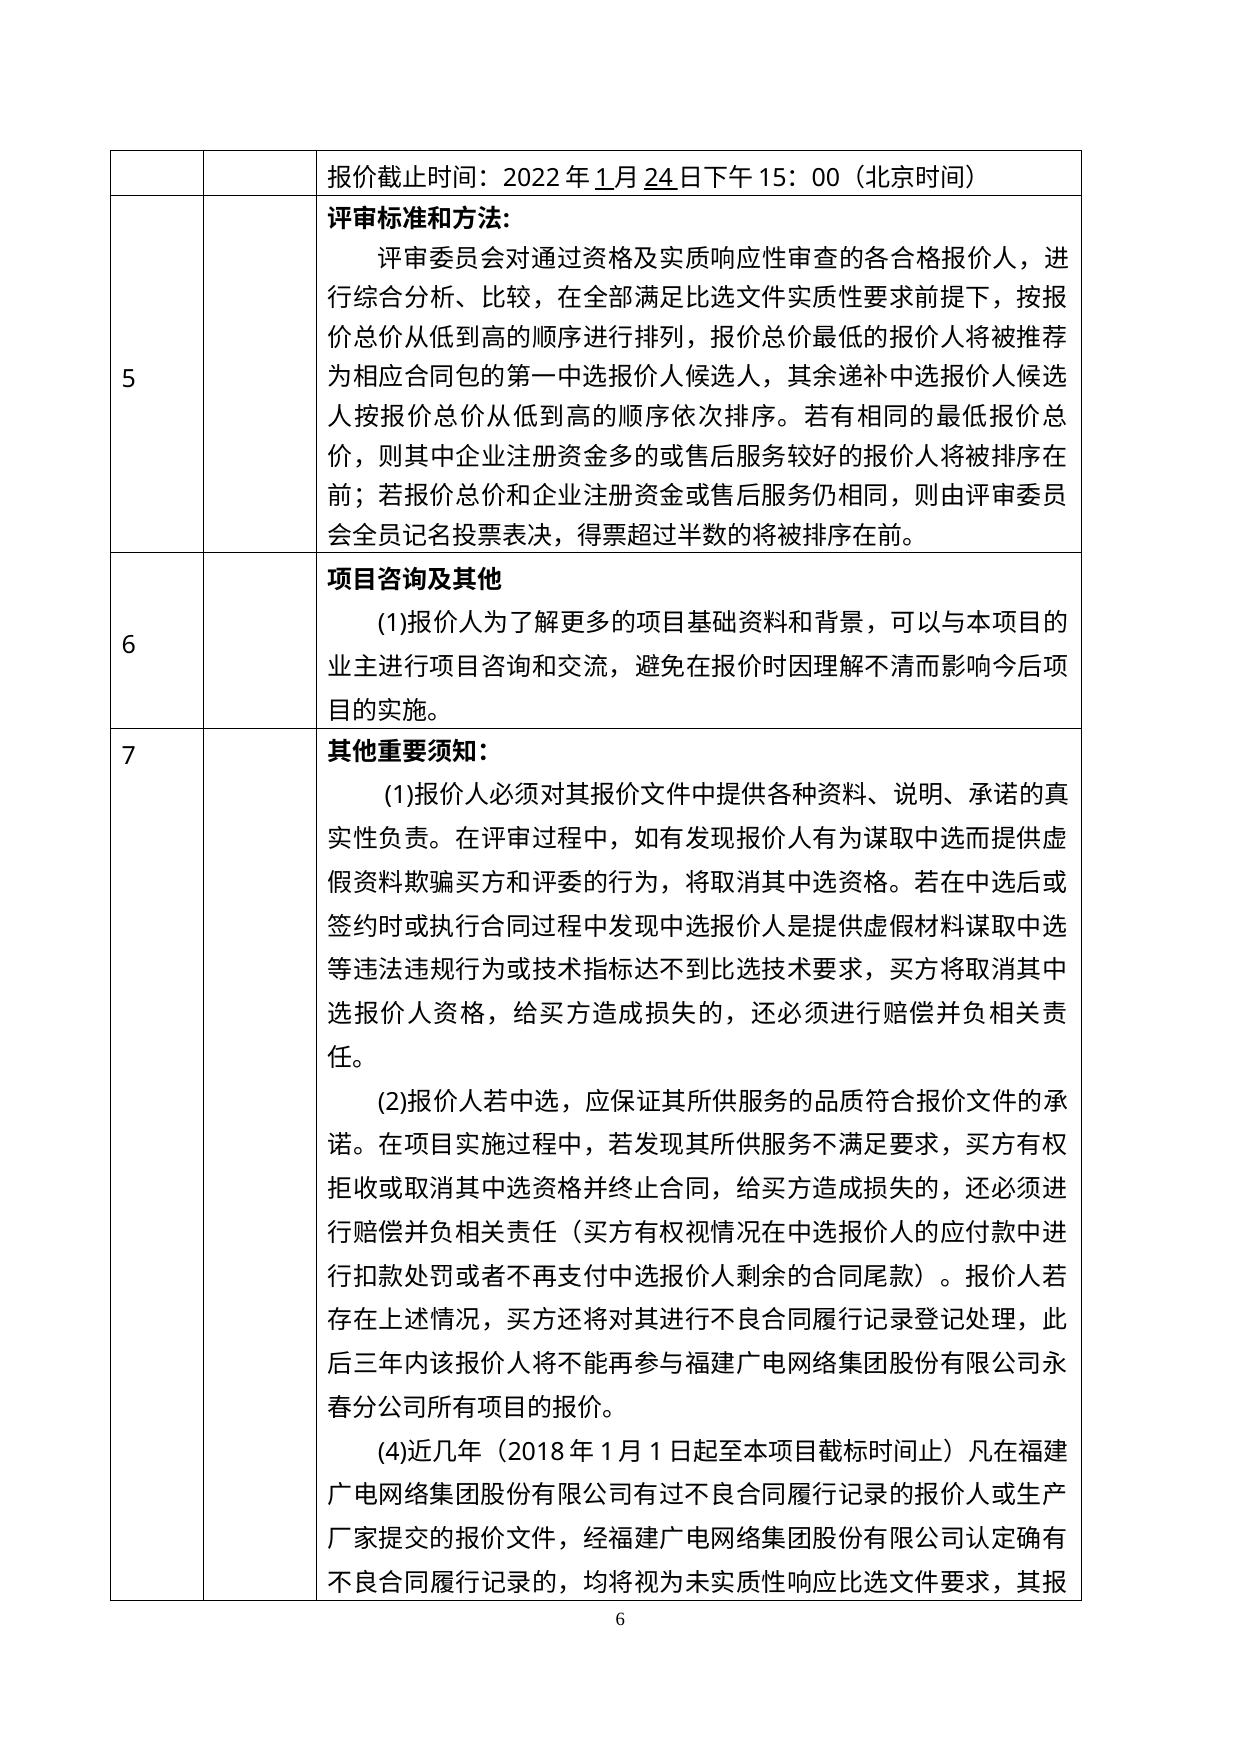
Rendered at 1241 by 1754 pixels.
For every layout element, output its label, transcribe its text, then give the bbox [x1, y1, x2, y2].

table_cell 评审标准和方法: 评审委员会对通过资格及实质响应性审查的各合格报价人，进行综合分析、比较，在全部满足比选文件实质性要求前提下，按报价总价从低到高的顺序进行排列，报价总价最低的报价人将被推荐为相应合同包的第一中选报价人候选人，其余递补中选报价人候选人按报价总价从低到高的顺序依次排序。若有相同的最低报价总价，则其中企业注册资金多的或售后服务较好的报价人将被排序在前；若报价总价和企业注册资金或售后服务仍相同，则由评审委员会全员记名投票表决，得票超过半数的将被排序在前。 [317, 196, 1081, 552]
table_cell [204, 729, 316, 1600]
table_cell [317, 151, 1081, 195]
table_cell [204, 151, 316, 195]
table_cell [204, 553, 316, 728]
table_cell 4 [111, 151, 203, 195]
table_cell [317, 729, 1081, 1600]
table_cell 6 [111, 553, 203, 728]
table_cell 项目咨询及其他 (1)报价人为了解更多的项目基础资料和背景，可以与本项目的业主进行项目咨询和交流，避免在报价时因理解不清而影响今后项目的实施。 [317, 553, 1081, 728]
table_cell [204, 196, 316, 552]
table_cell 7 [111, 729, 203, 1600]
table_cell 5 [111, 196, 203, 552]
